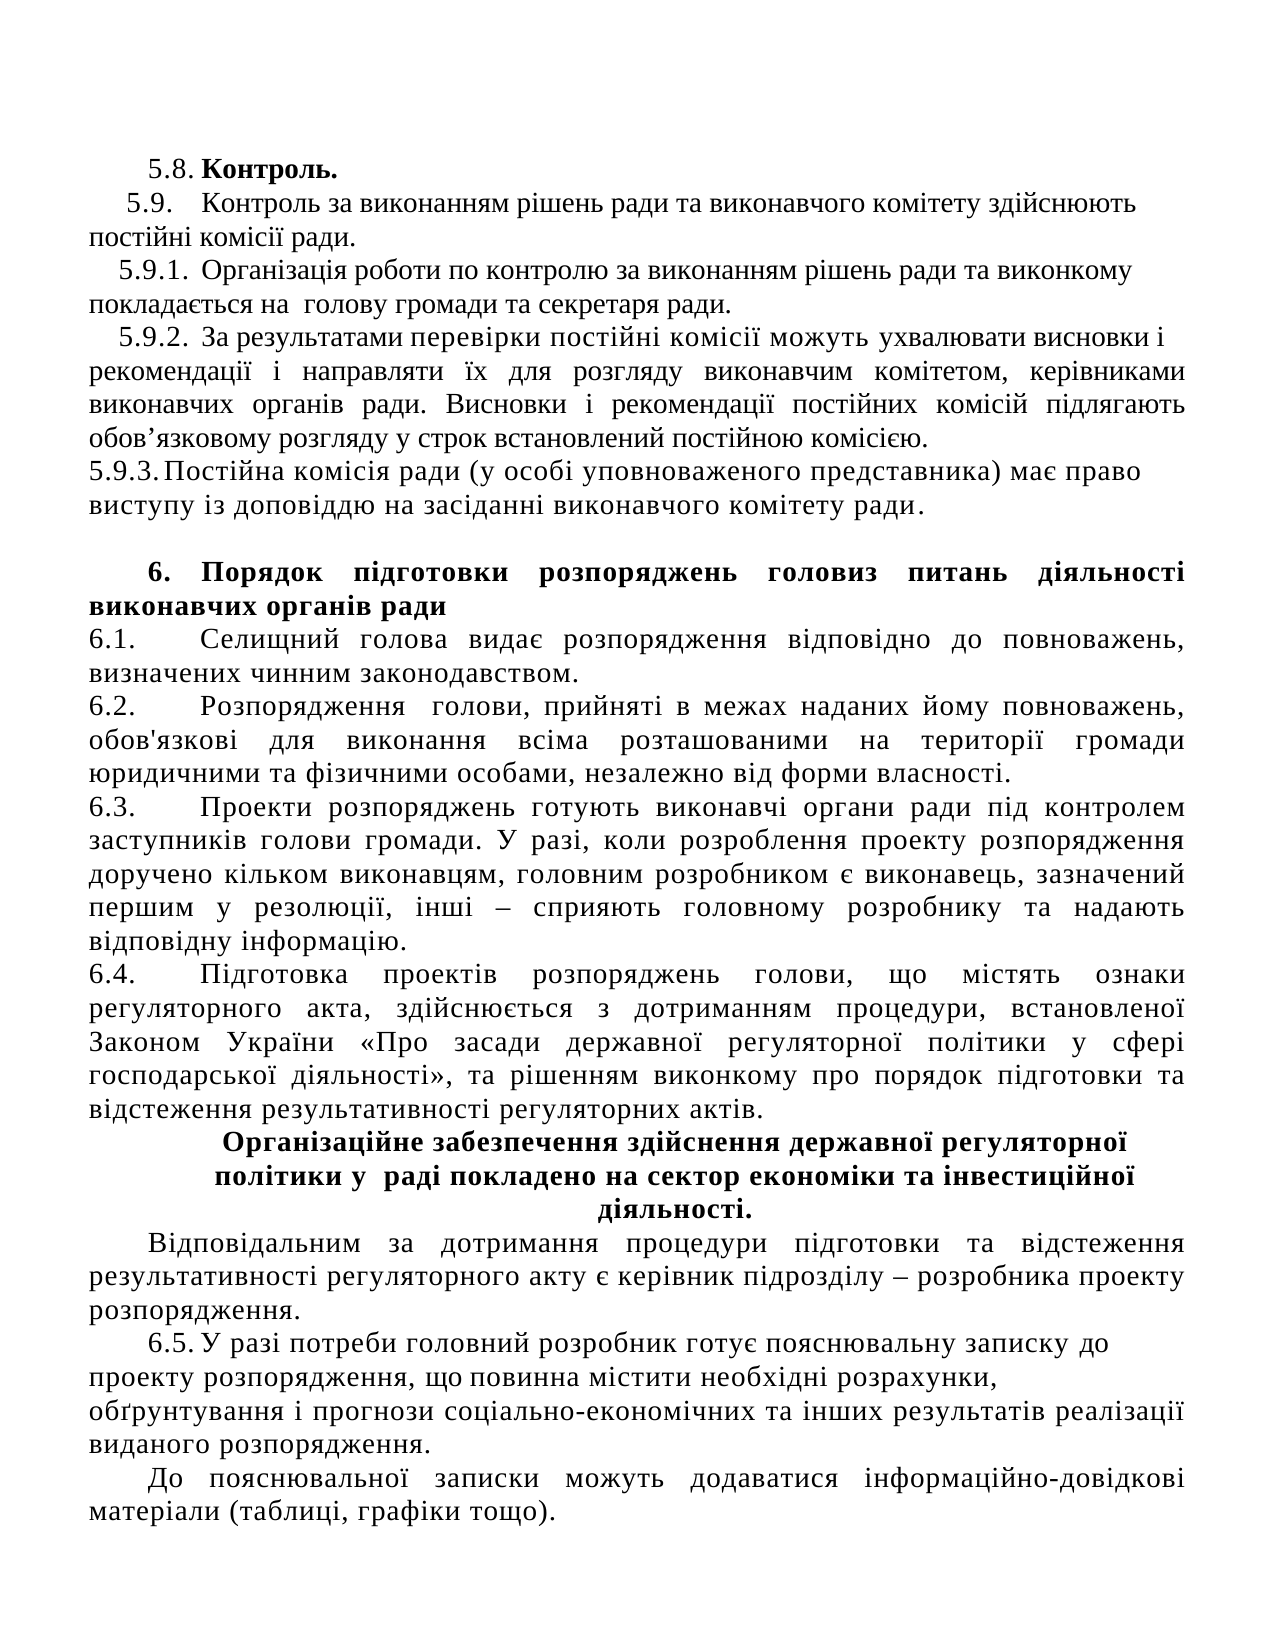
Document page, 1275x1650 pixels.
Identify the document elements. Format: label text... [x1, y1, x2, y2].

list Підготовка проектів розпоряджень голови, що містять ознаки регуляторного акта, здійснюється з дотриманням процедури, встановленої Законом України «Про засади державної регуляторної політики у сфері господарської діяльності», та рішенням виконкому про порядок підготовки та відстеження результативності регуляторних актів. [89, 957, 1186, 1124]
list Постійна комісія ради (у особі уповноваженого представника) має право [89, 453, 1186, 487]
list Розпорядження голови, прийняті в межах наданих йому повноважень, обов'язкові для виконання всіма розташованими на території громади юридичними та фізичними особами, незалежно від форми власності. [89, 688, 1186, 789]
list Селищний голова видає розпорядження відповідно до повноважень, визначених чинним законодавством. [89, 621, 1186, 688]
list Організація роботи по контролю за виконанням рішень ради та виконкому [118, 252, 1186, 286]
text виступу із доповіддю на засіданні виконавчого комітету ради. [89, 487, 1186, 521]
list Контроль. [148, 152, 1186, 185]
text покладається на голову громади та секретаря ради. [89, 286, 1186, 319]
text Відповідальним за дотримання процедури підготовки та відстеження результативності регуляторного акту є керівник підрозділу – розробника проекту розпорядження. [89, 1225, 1186, 1326]
text рекомендації і направляти їх для розгляду виконавчим комітетом, керівниками виконавчих органів ради. Висновки і рекомендації постійних комісій підлягають обов’язковому розгляду у строк встановлений постійною комісією. [89, 353, 1186, 453]
text обґрунтування і прогнози соціально-економічних та інших результатів реалізації виданого розпорядження. [89, 1393, 1186, 1460]
list За результатами перевірки постійні комісії можуть ухвалювати висновки і [118, 319, 1186, 353]
text 6. Порядок підготовки розпоряджень головиз питань діяльності виконавчих органів ради [89, 554, 1186, 621]
list Організаційне забезпечення здійснення державної регуляторної політики у раді покладено на сектор економіки та інвестиційної діяльності. [164, 1124, 1186, 1225]
list У разі потреби головний розробник готує пояснювальну записку до [148, 1326, 1186, 1359]
list Проекти розпоряджень готують виконавчі органи ради під контролем заступників голови громади. У разі, коли розроблення проекту розпорядження доручено кільком виконавцям, головним розробником є виконавець, зазначений першим у резолюції, інші – сприяють головному розробнику та надають відповідну інформацію. [89, 789, 1186, 957]
list Контроль за виконанням рішень ради та виконавчого комітету здійснюють [126, 185, 1186, 219]
text постійні комісії ради. [89, 219, 1186, 252]
text проекту розпорядження, що повинна містити необхідні розрахунки, [89, 1359, 1186, 1393]
text До пояснювальної записки можуть додаватися інформаційно-довідкові матеріали (таблиці, графіки тощо). [89, 1460, 1186, 1527]
